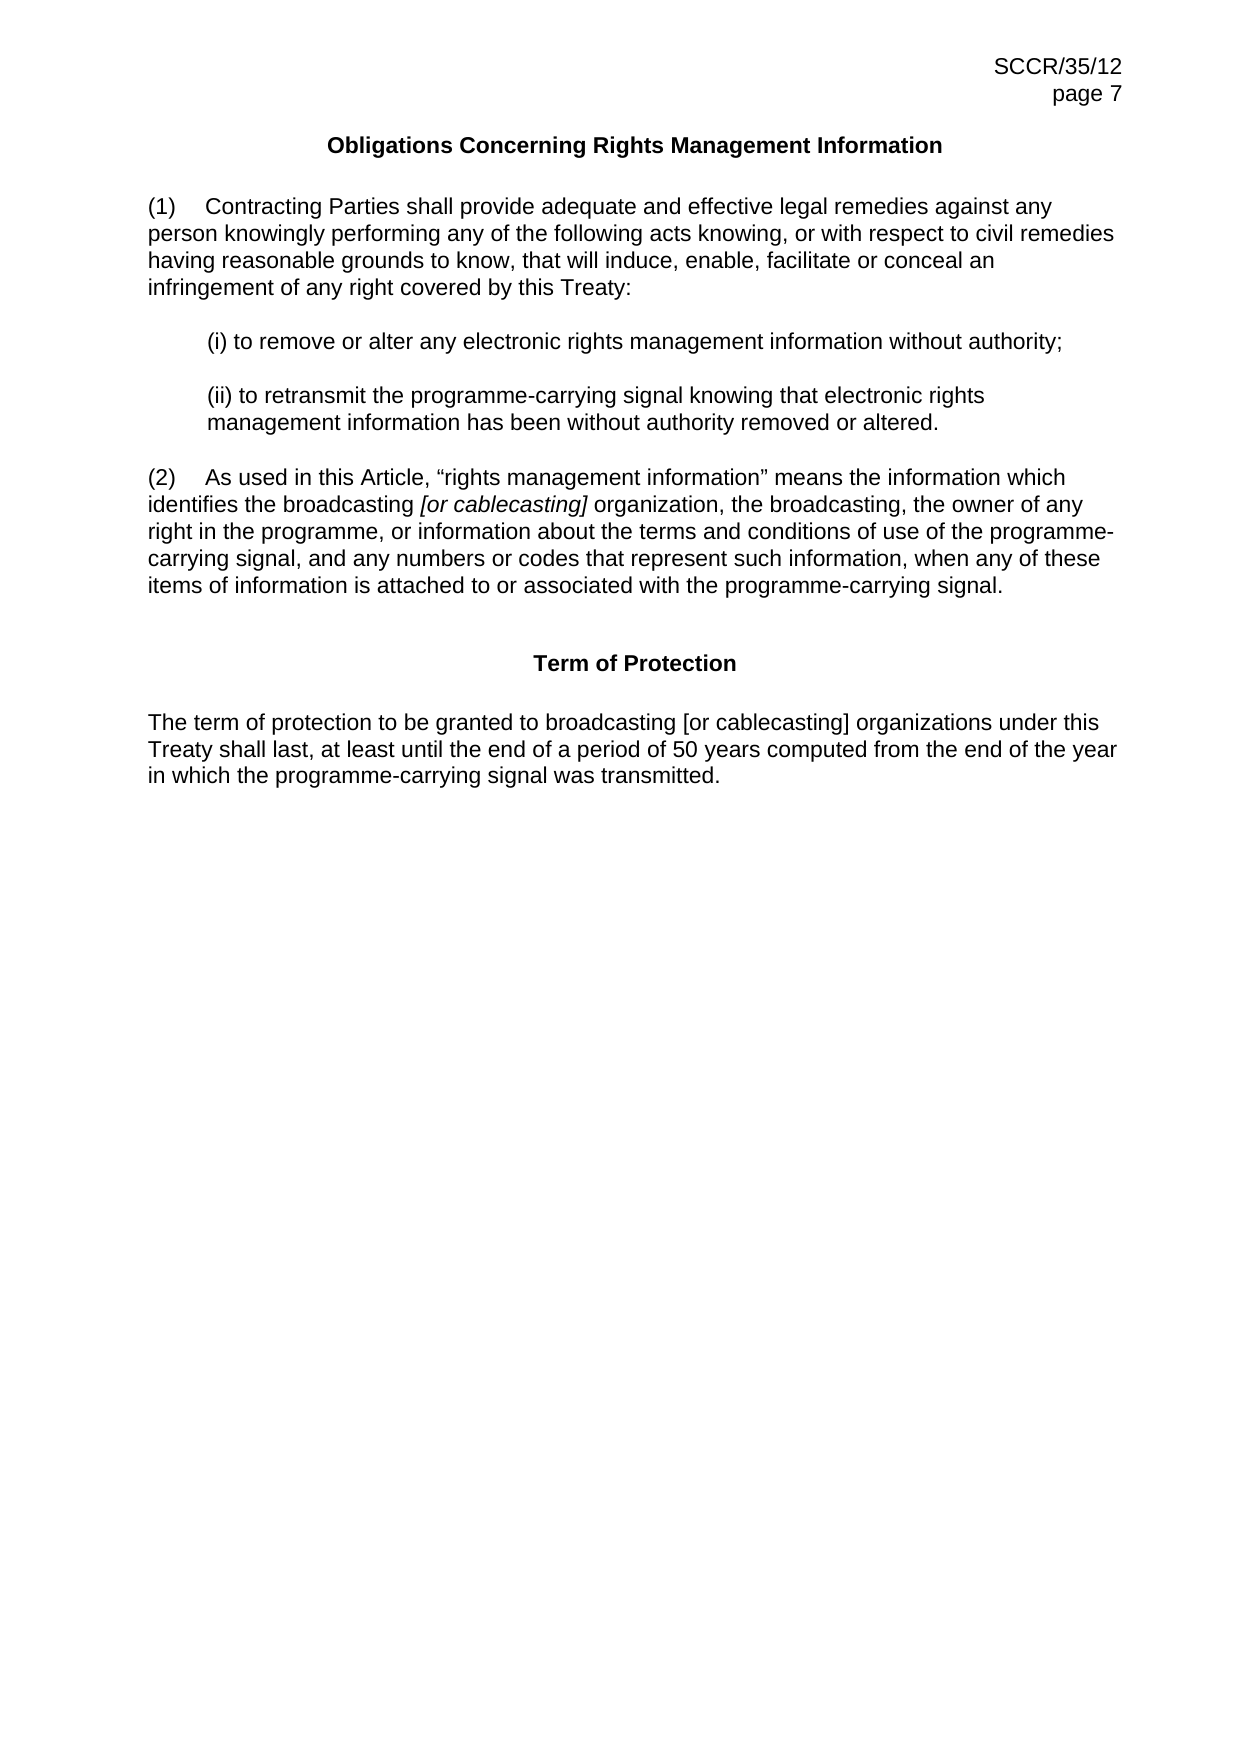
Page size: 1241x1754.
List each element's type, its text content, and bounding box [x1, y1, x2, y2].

text (ii) to retransmit the programme-carrying signal knowing that electronic rights management information has been without authority removed or altered. [207, 381, 1122, 436]
subtitle Obligations Concerning Rights Management Information [148, 132, 1122, 158]
text (1) Contracting Parties shall provide adequate and effective legal remedies against any person knowingly performing any of the following acts knowing, or with respect to civil remedies having reasonable grounds to know, that will induce, enable, facilitate or conceal an infringement of any right covered by this Treaty: [148, 192, 1122, 300]
text (2) As used in this Article, “rights management information” means the information which identifies the broadcasting [or cablecasting] organization, the broadcasting, the owner of any right in the programme, or information about the terms and conditions of use of the programme-carrying signal, and any numbers or codes that represent such information, when any of these items of information is attached to or associated with the programme-carrying signal. [148, 463, 1122, 598]
subtitle Term of Protection [148, 650, 1122, 677]
text (i) to remove or alter any electronic rights management information without authority; [207, 327, 1122, 354]
text The term of protection to be granted to broadcasting [or cablecasting] organizations under this Treaty shall last, at least until the end of a period of 50 years computed from the end of the year in which the programme-carrying signal was transmitted. [148, 709, 1122, 788]
